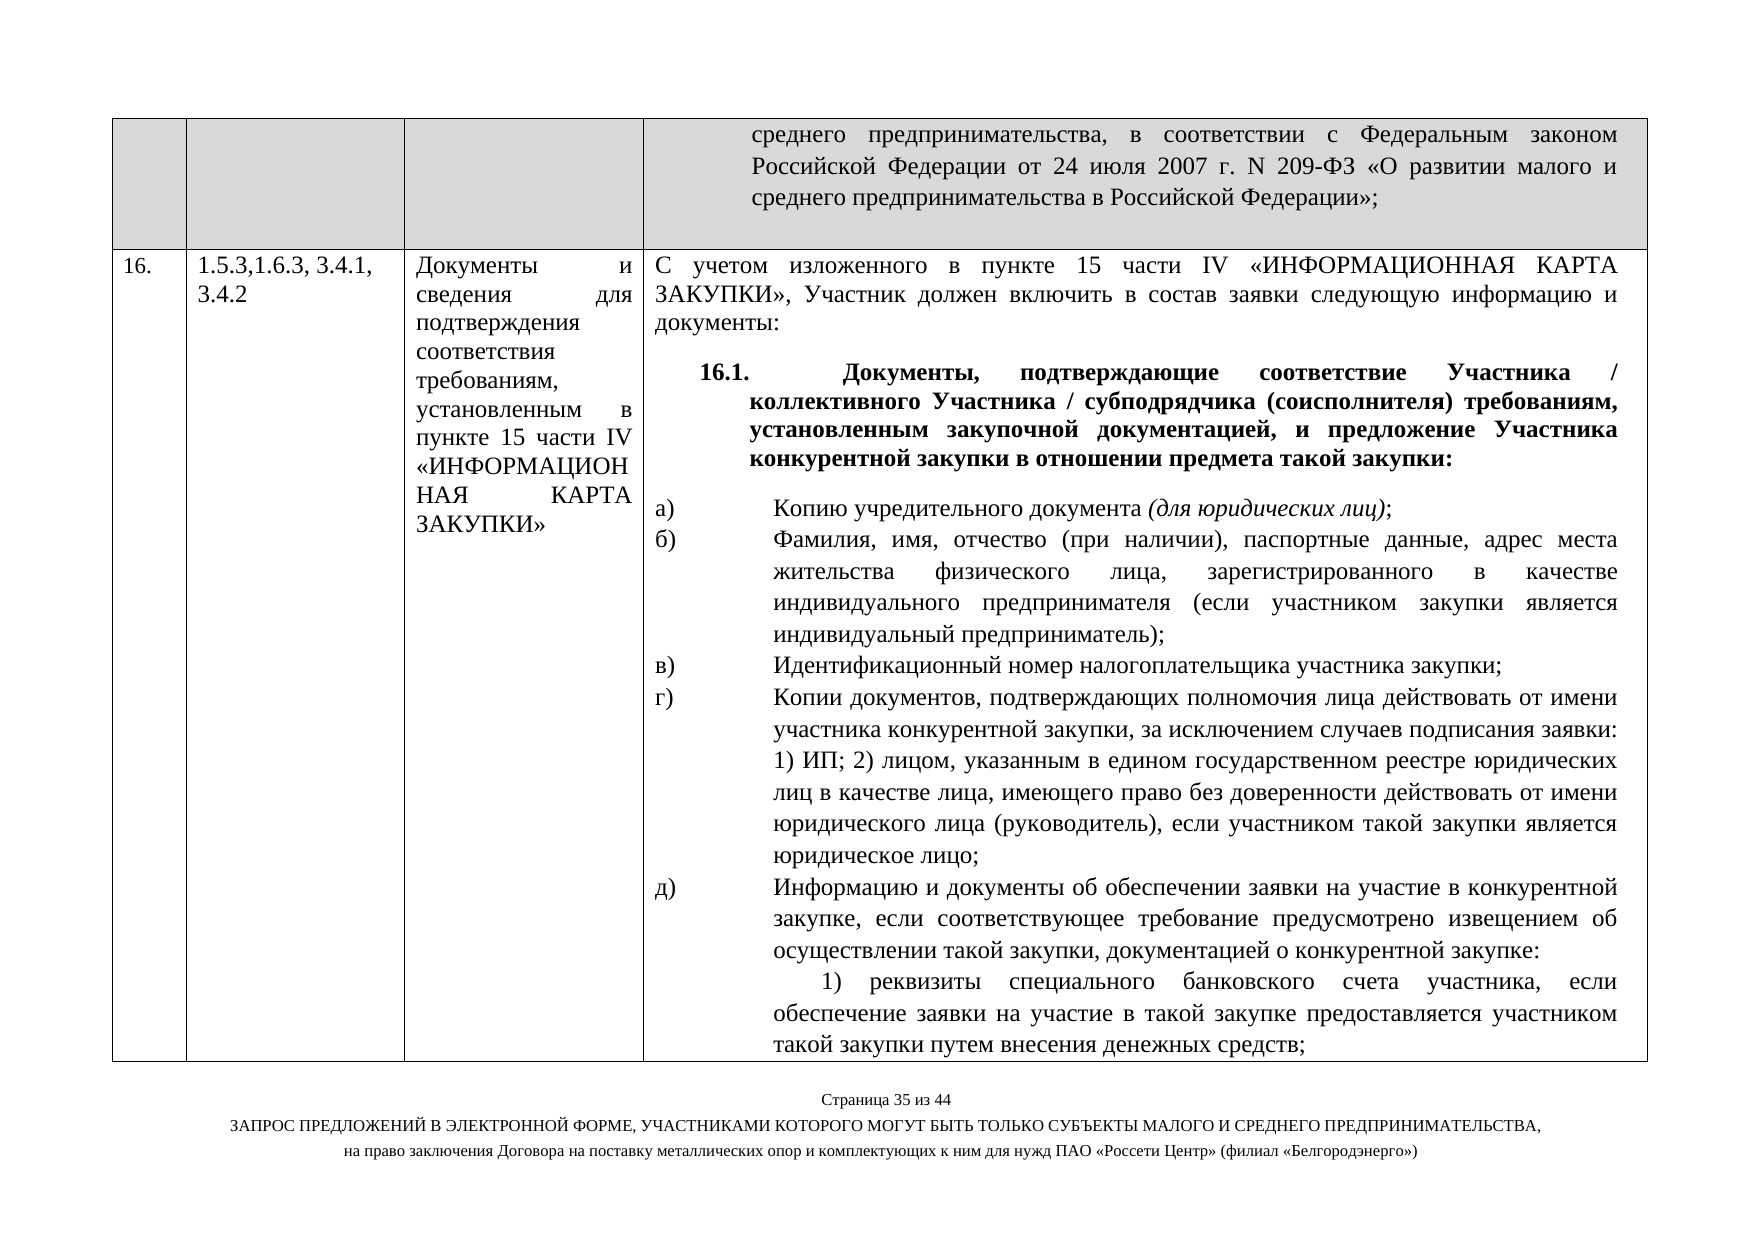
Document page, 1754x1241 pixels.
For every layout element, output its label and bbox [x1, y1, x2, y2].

table_cell [644, 250, 1647, 1061]
table_cell [644, 119, 1647, 249]
table_cell [187, 119, 404, 249]
table_cell [113, 119, 186, 249]
table_cell [405, 119, 643, 249]
table_cell [187, 250, 404, 1061]
table_cell [405, 250, 643, 1061]
table_cell [113, 250, 186, 1061]
